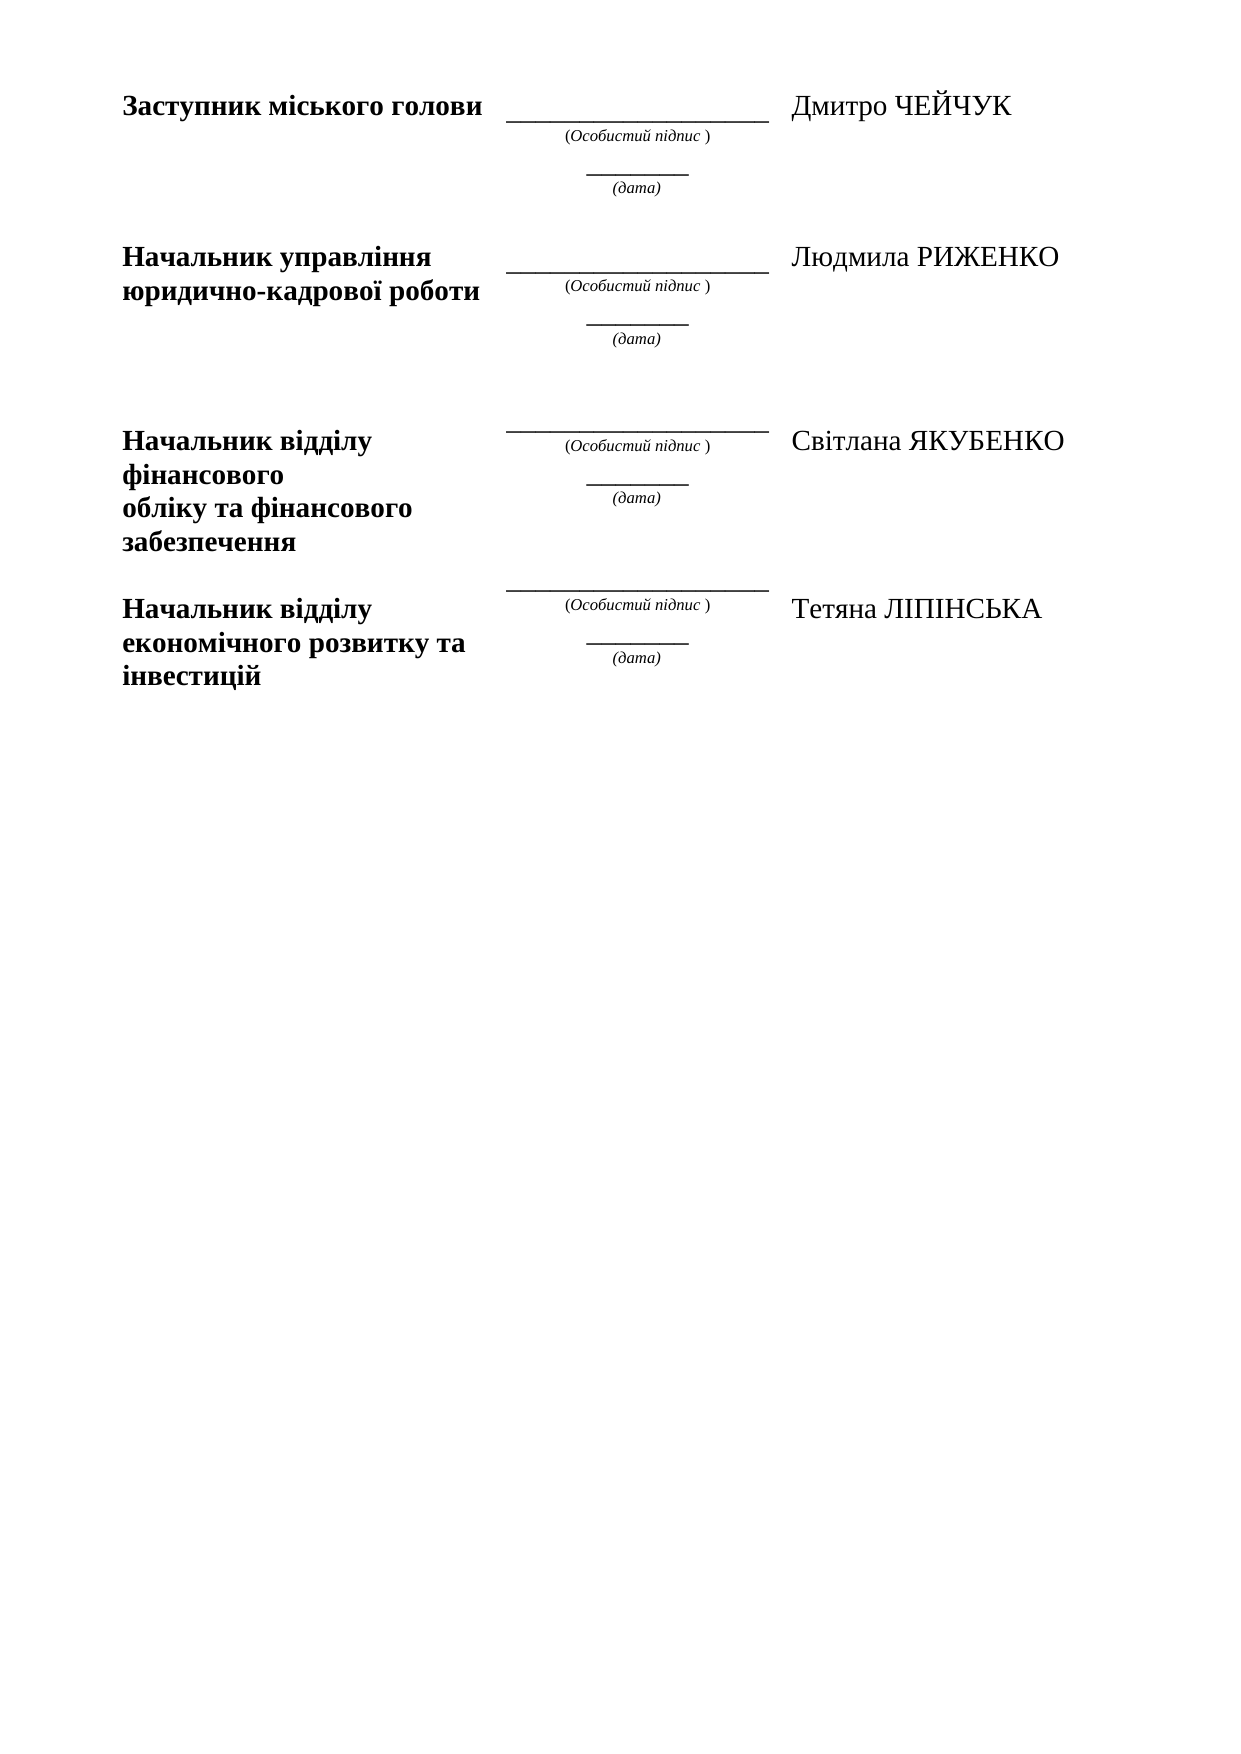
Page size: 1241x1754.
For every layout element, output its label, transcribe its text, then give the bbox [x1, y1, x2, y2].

table_cell Людмила РИЖЕНКО [780, 239, 1188, 390]
table_cell Начальник управління юридично-кадрової роботи [111, 239, 494, 390]
table_cell __________________ (Особистий підпис ) _______ (дата) [495, 390, 780, 558]
table_cell __________________ (Особистий підпис ) _______ (дата) [495, 558, 780, 708]
table_cell Світлана ЯКУБЕНКО [780, 390, 1188, 558]
table_cell __________________ (Особистий підпис ) _______ (дата) [495, 239, 780, 390]
table_cell Начальник відділу фінансового обліку та фінансового забезпечення [111, 390, 494, 558]
table_header Заступник міського голови [111, 89, 494, 239]
table_header Дмитро ЧЕЙЧУК [780, 89, 1188, 239]
table_cell Тетяна ЛІПІНСЬКА [780, 558, 1188, 708]
table_header __________________ (Особистий підпис ) _______ (дата) [495, 89, 780, 239]
table_cell Начальник відділу економічного розвитку та інвестицій [111, 558, 494, 708]
